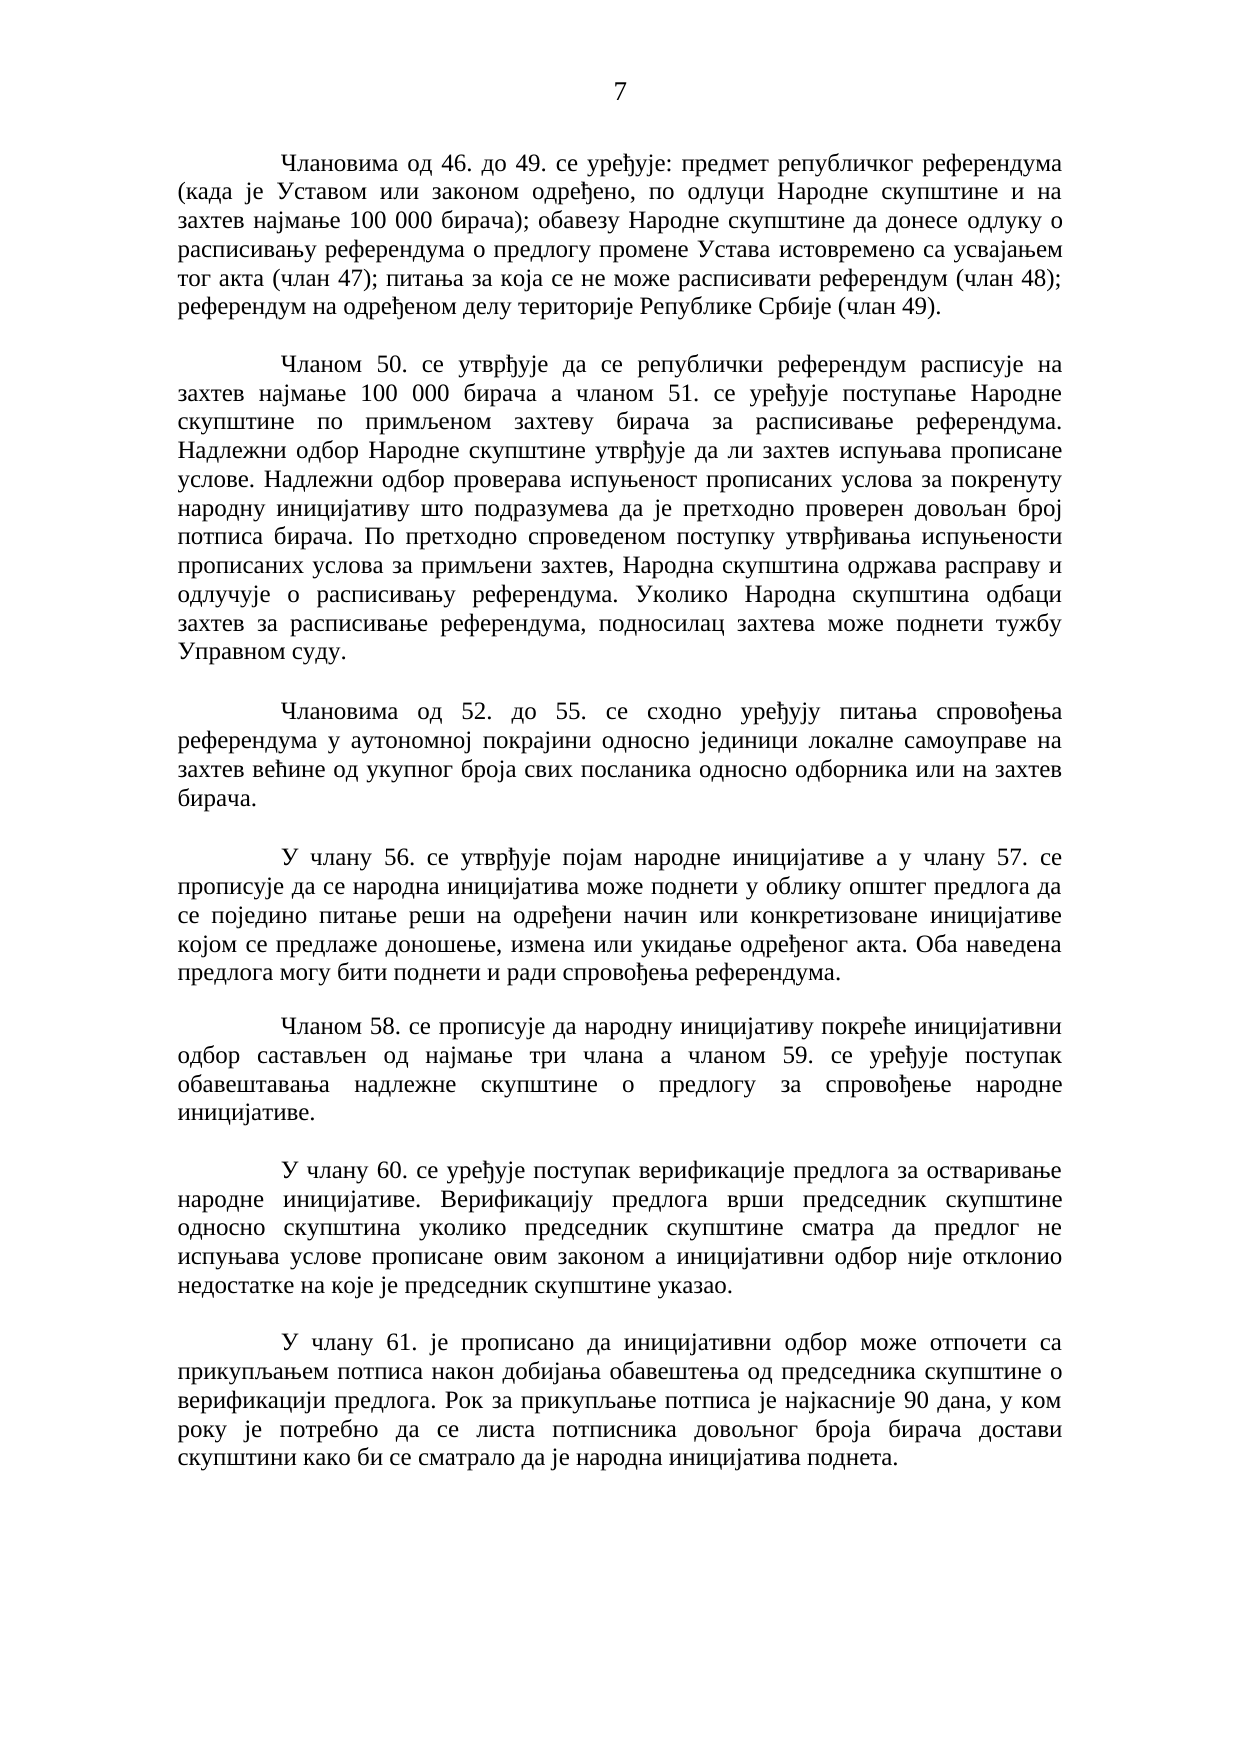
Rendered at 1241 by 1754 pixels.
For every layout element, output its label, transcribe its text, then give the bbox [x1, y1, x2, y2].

text Чланом 58. се прописује да народну иницијативу покреће иницијативни одбор састављен од најмање три члана а чланом 59. се уређује поступак обавештавања надлежне скупштине о предлогу за спровођење народне иницијативе. [177, 1011, 1063, 1126]
text Члановима од 52. до 55. се сходно уређују питања спровођења референдума у аутономној покрајини односно јединици локалне самоуправе на захтев већине од укупног броја свих посланика односно одборника или на захтев бирача. [177, 696, 1063, 811]
text У члану 60. се уређује поступак верификације предлога за остваривање народне иницијативе. Верификацију предлога врши председник скупштине односно скупштина уколико председник скупштине сматра да предлог не испуњава услове прописане овим законом а иницијативни одбор није отклонио недостатке на које је председник скупштине указао. [177, 1155, 1063, 1299]
text Чланом 50. се утврђује да се републички референдум расписује на захтев најмање 100 000 бирача а чланом 51. се уређује поступање Народне скупштине по примљеном захтеву бирача за расписивање референдума. Надлежни одбор Народне скупштине утврђује да ли захтев испуњава прописане услове. Надлежни одбор проверава испуњеност прописаних услова за покренуту народну иницијативу што подразумева да је претходно проверен довољан број потписа бирача. По претходно спроведеном поступку утврђивања испуњености прописаних услова за примљени захтев, Народна скупштина одржава расправу и одлучује о расписивању референдума. Уколико Народна скупштина одбаци захтев за расписивање референдума, подносилац захтева може поднети тужбу Управном суду. [177, 349, 1063, 665]
text У члану 56. се утврђује појам народне иницијативе а у члану 57. се прописује да се народна иницијатива може поднети у облику општег предлога да се поједино питање реши на одређени начин или конкретизоване иницијативе којом се предлаже доношење, измена или укидање одређеног акта. Оба наведена предлога могу бити поднети и ради спровођења референдума. [177, 842, 1063, 986]
text У члану 61. је прописано да иницијативни одбор може отпочети са прикупљањем потписа након добијања обавештења од председника скупштине о верификацији предлога. Рок за прикупљање потписа је најкасније 90 дана, у ком року је потребно да се листа потписника довољног броја бирача достави скупштини како би се сматрало да је народна иницијатива поднета. [177, 1327, 1063, 1471]
text Члановима од 46. до 49. се уређује: предмет републичког референдума (када је Уставом или законом одређено, по одлуци Народне скупштине и на захтев најмање 100 000 бирача); обавезу Народне скупштине да донесе одлуку о расписивању референдума о предлогу промене Устава истовремено са усвајањем тог акта (члан 47); питања за која се не може расписивати референдум (члан 48); референдум на одређеном делу територије Републике Србије (члан 49). [177, 148, 1063, 320]
